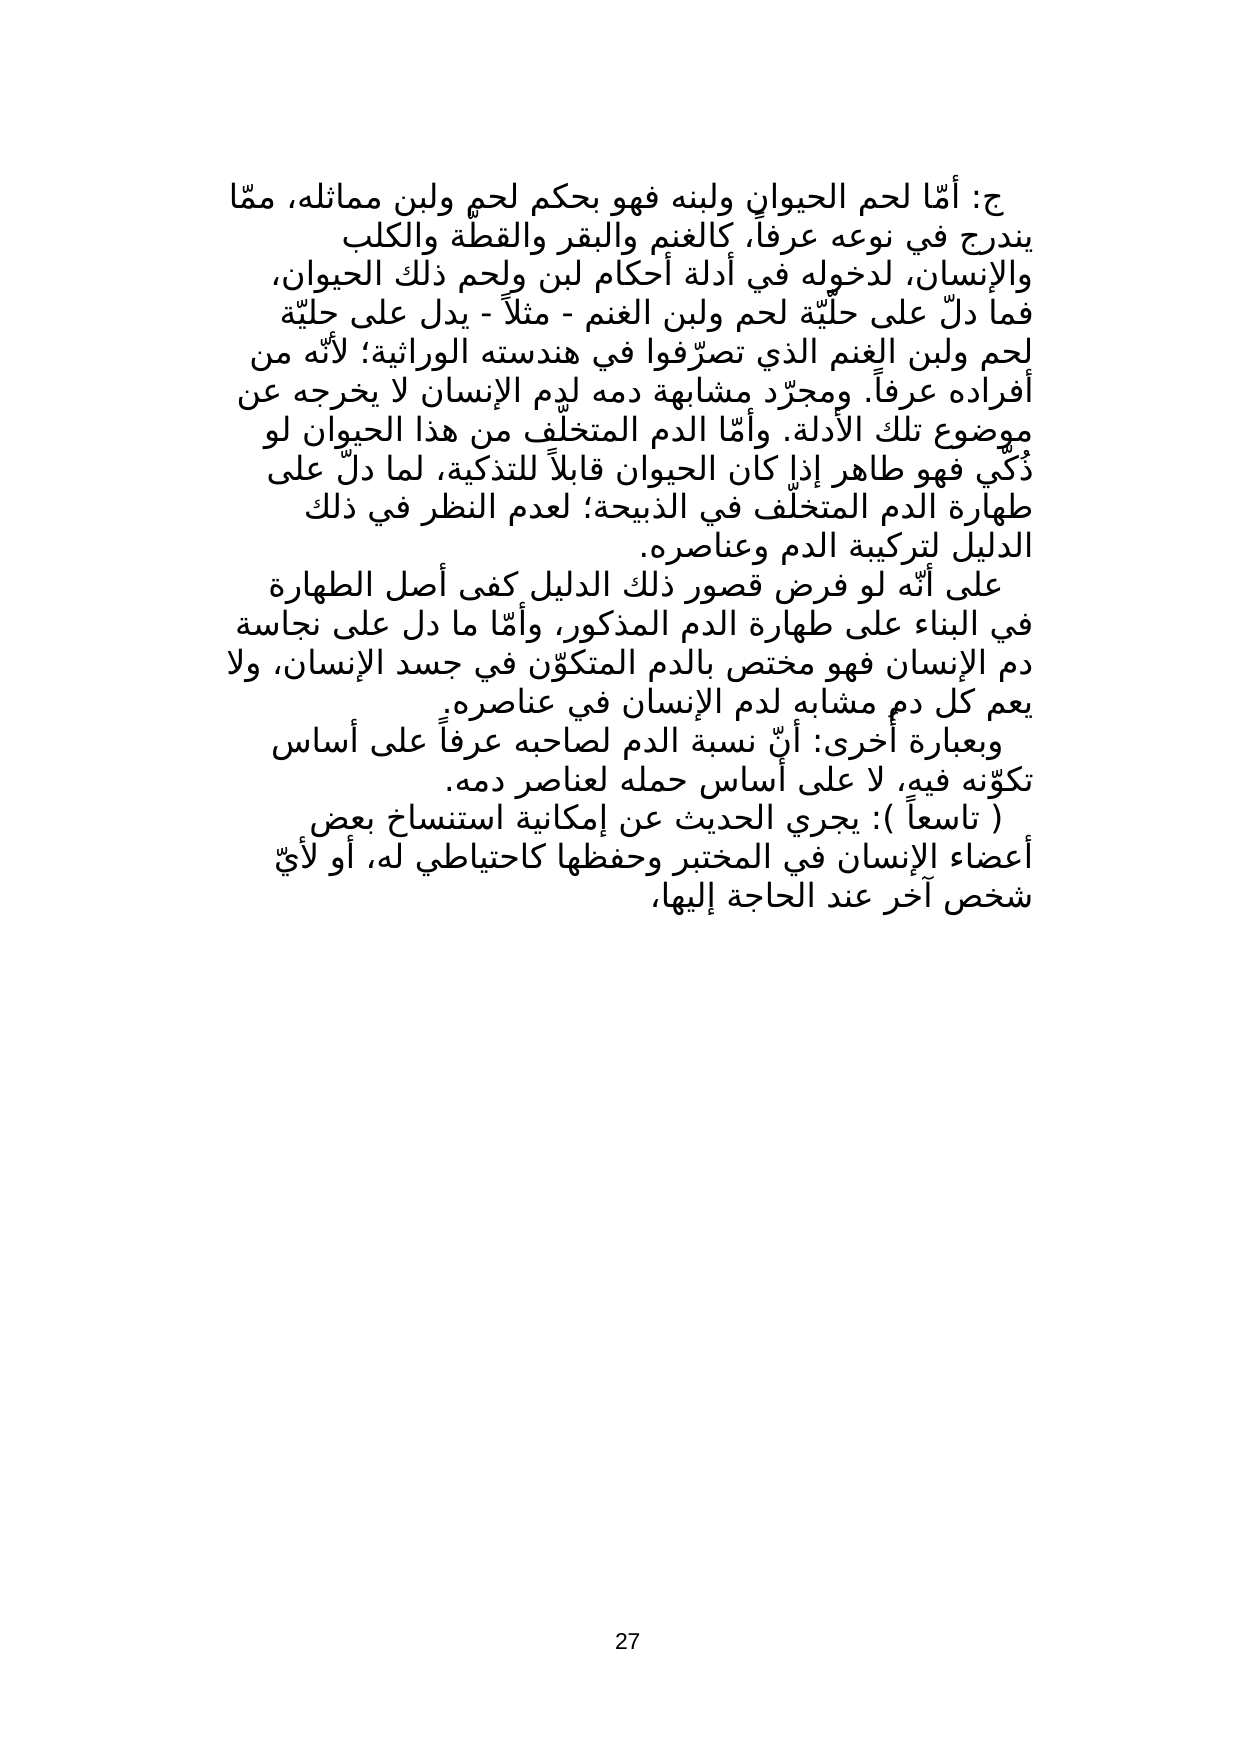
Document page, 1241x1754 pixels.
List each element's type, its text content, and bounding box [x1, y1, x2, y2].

text ( تاسعاً ): يجري الحديث عن إمكانية استنساخ بعض أعضاء الإنسان في المختبر وحفظها كاحتياطي له، أو لأيّ شخص آخر عند الحاجة إليها، [222, 799, 1033, 915]
text على أنّه لو فرض قصور ذلك الدليل كفى أصل الطهارة في البناء على طهارة الدم المذكور، وأمّا ما دل على نجاسة دم الإنسان فهو مختص بالدم المتكوّن في جسد الإنسان، ولا يعم كل دم مشابه لدم الإنسان في عناصره. [222, 566, 1033, 721]
text ج: أمّا لحم الحيوان ولبنه فهو بحكم لحم ولبن مماثله، ممّا يندرج في نوعه عرفاً، كالغنم والبقر والقطّة والكلب والإنسان، لدخوله في أدلة أحكام لبن ولحم ذلك الحيوان، فما دلّ على حلّيّة لحم ولبن الغنم - مثلاً - يدل على حليّة لحم ولبن الغنم الذي تصرّفوا في هندسته الوراثية؛ لأنّه من أفراده عرفاً. ومجرّد مشابهة دمه لدم الإنسان لا يخرجه عن موضوع تلك الأدلة. وأمّا الدم المتخلّف من هذا الحيوان لو ذُكّي فهو طاهر إذا كان الحيوان قابلاً للتذكية، لما دلّ على طهارة الدم المتخلّف في الذبيحة؛ لعدم النظر في ذلك الدليل لتركيبة الدم وعناصره. [222, 177, 1033, 566]
text وبعبارة أُخرى: أنّ نسبة الدم لصاحبه عرفاً على أساس تكوّنه فيه، لا على أساس حمله لعناصر دمه. [222, 721, 1033, 799]
